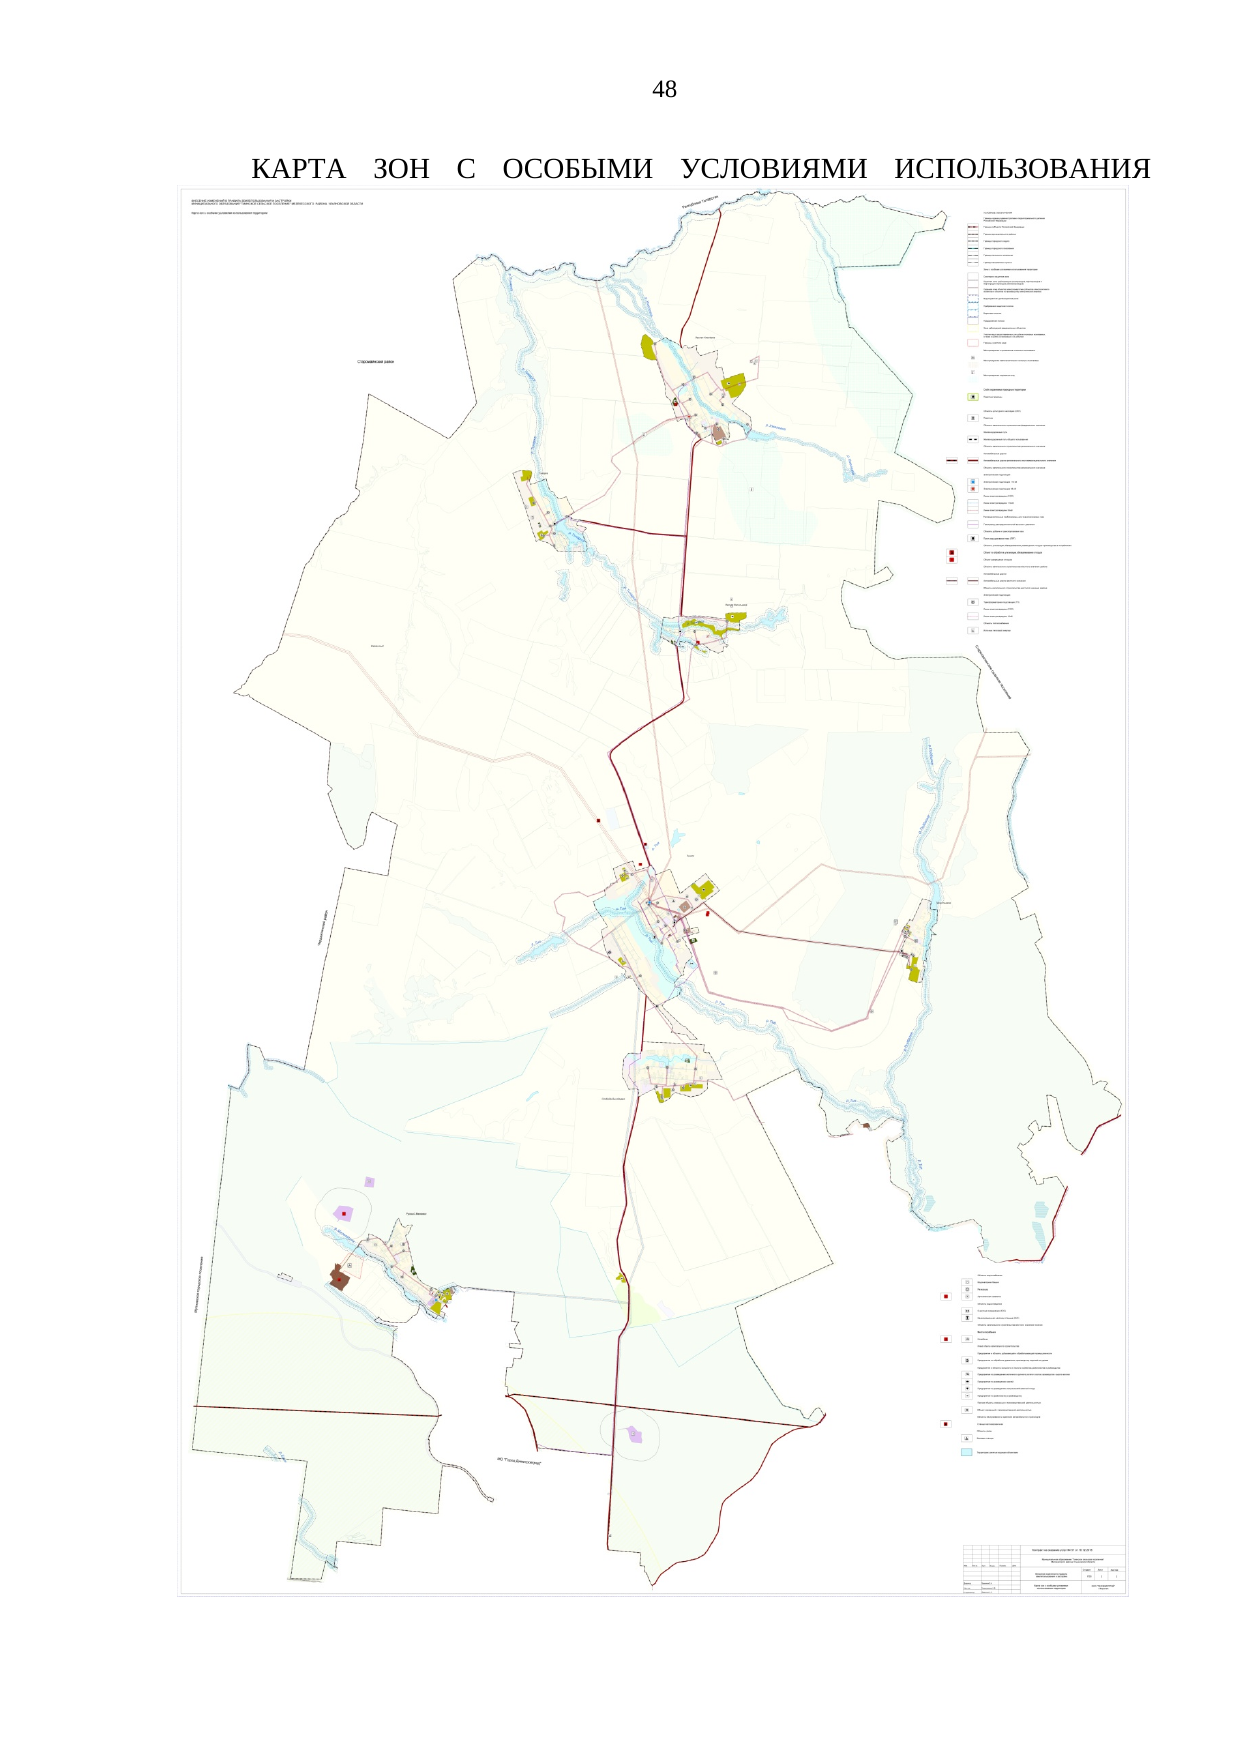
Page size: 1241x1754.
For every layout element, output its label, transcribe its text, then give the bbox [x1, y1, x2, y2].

picture [177, 185, 1129, 1597]
